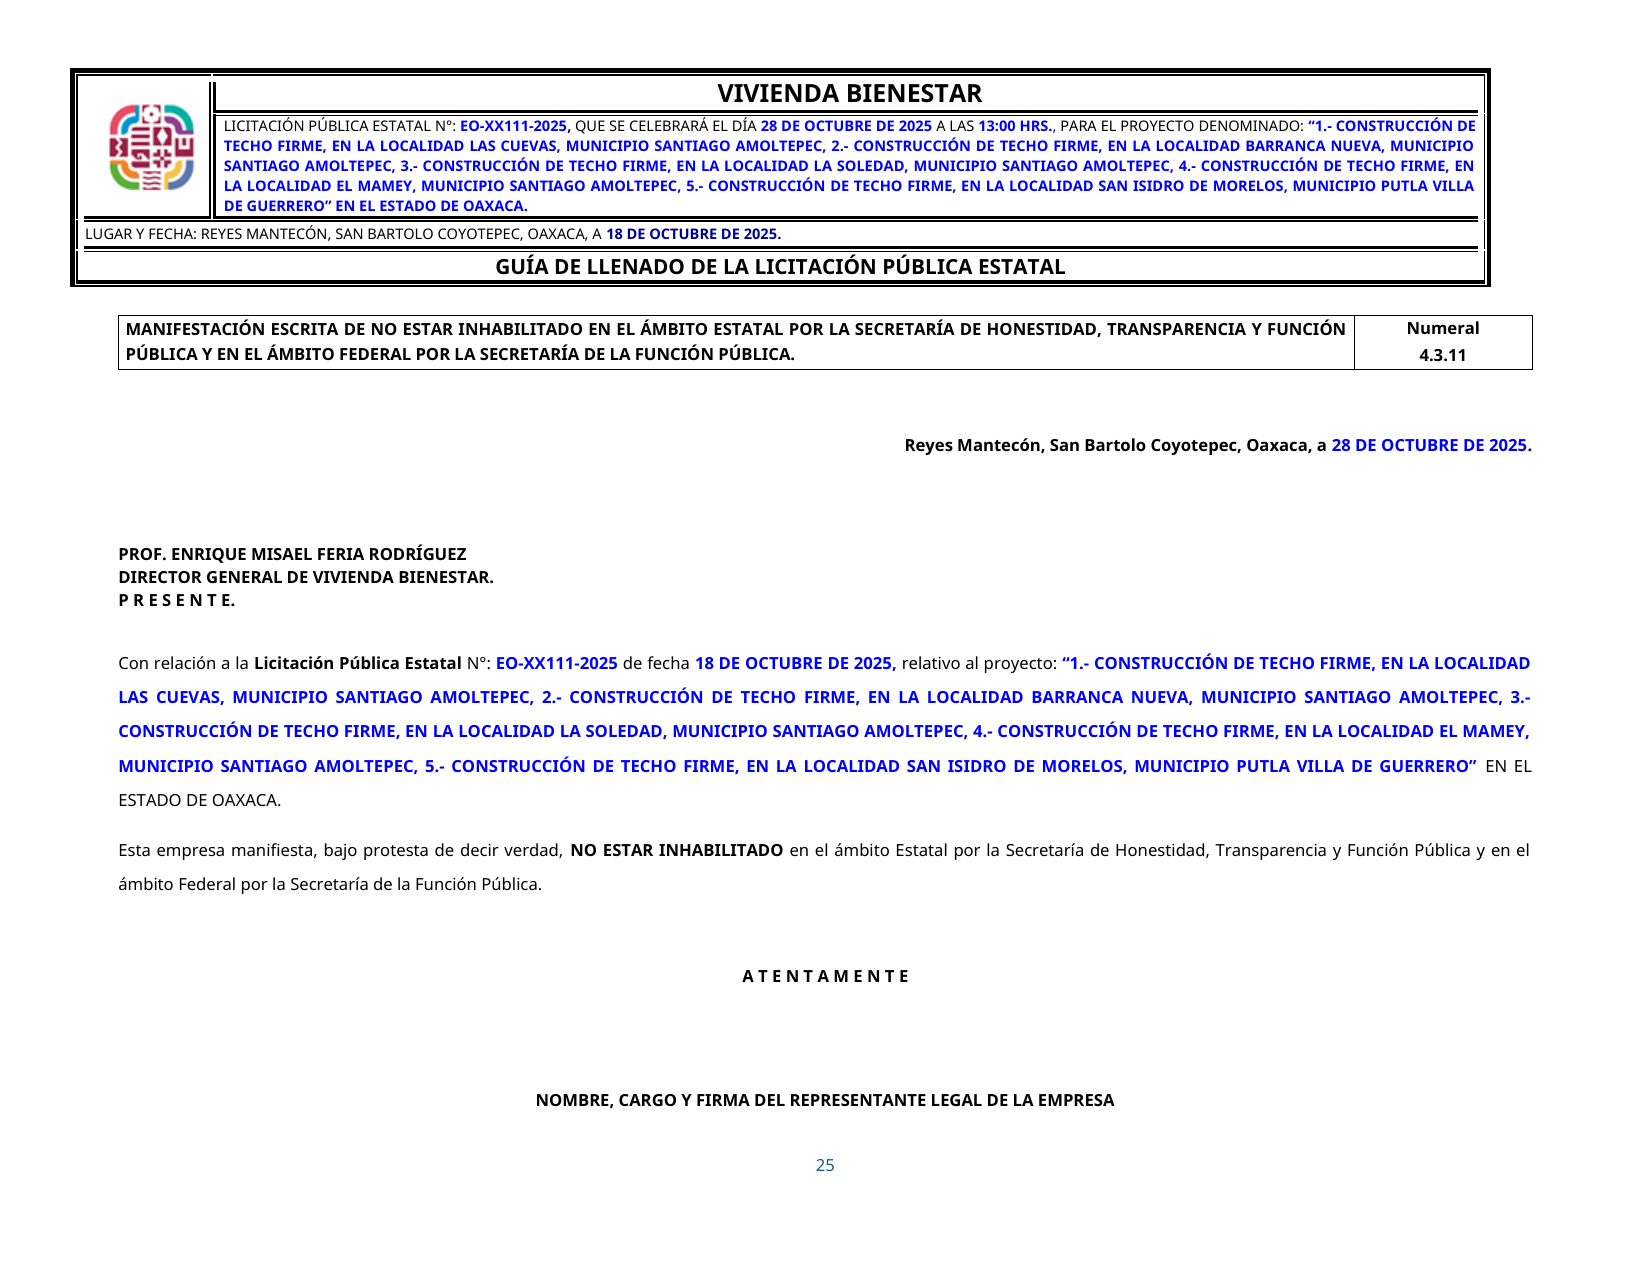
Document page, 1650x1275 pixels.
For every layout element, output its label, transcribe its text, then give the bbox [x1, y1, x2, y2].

text DIRECTOR GENERAL DE VIVIENDA BIENESTAR. [118, 565, 1532, 588]
text Esta empresa manifiesta, bajo protesta de decir verdad, NO ESTAR INHABILITADO en el ámbito Estatal por la Secretaría de Honestidad, Transparencia y Función Pública y en el ámbito Federal por la Secretaría de la Función Pública. [118, 839, 1532, 896]
table_header Numeral 4.3.11 [1355, 316, 1532, 369]
text PROF. ENRIQUE MISAEL FERIA RODRÍGUEZ [118, 543, 1532, 565]
picture [98, 97, 205, 196]
table_header MANIFESTACIÓN ESCRITA DE NO ESTAR INHABILITADO EN EL ÁMBITO ESTATAL POR LA SECRETARÍA DE HONESTIDAD, TRANSPARENCIA Y FUNCIÓN PÚBLICA Y EN EL ÁMBITO FEDERAL POR LA SECRETARÍA DE LA FUNCIÓN PÚBLICA. [119, 316, 1354, 369]
text Reyes Mantecón, San Bartolo Coyotepec, Oaxaca, a 28 DE OCTUBRE DE 2025. [103, 433, 1532, 456]
text NOMBRE, CARGO Y FIRMA DEL REPRESENTANTE LEGAL DE LA EMPRESA [118, 1088, 1532, 1111]
text Con relación a la Licitación Pública Estatal N°: EO-XX111-2025 de fecha 18 DE OCTUBRE DE 2025, relativo al proyecto: “1.- CONSTRUCCIÓN DE TECHO FIRME, EN LA LOCALIDAD LAS CUEVAS, MUNICIPIO SANTIAGO AMOLTEPEC, 2.- CONSTRUCCIÓN DE TECHO FIRME, EN LA LOCALIDAD BARRANCA NUEVA, MUNICIPIO SANTIAGO AMOLTEPEC, 3.- CONSTRUCCIÓN DE TECHO FIRME, EN LA LOCALIDAD LA SOLEDAD, MUNICIPIO SANTIAGO AMOLTEPEC, 4.- CONSTRUCCIÓN DE TECHO FIRME, EN LA LOCALIDAD EL MAMEY, MUNICIPIO SANTIAGO AMOLTEPEC, 5.- CONSTRUCCIÓN DE TECHO FIRME, EN LA LOCALIDAD SAN ISIDRO DE MORELOS, MUNICIPIO PUTLA VILLA DE GUERRERO” EN EL ESTADO DE OAXACA. [118, 652, 1532, 811]
text P R E S E N T E. [118, 588, 1532, 611]
text A T E N T A M E N T E [118, 965, 1532, 988]
